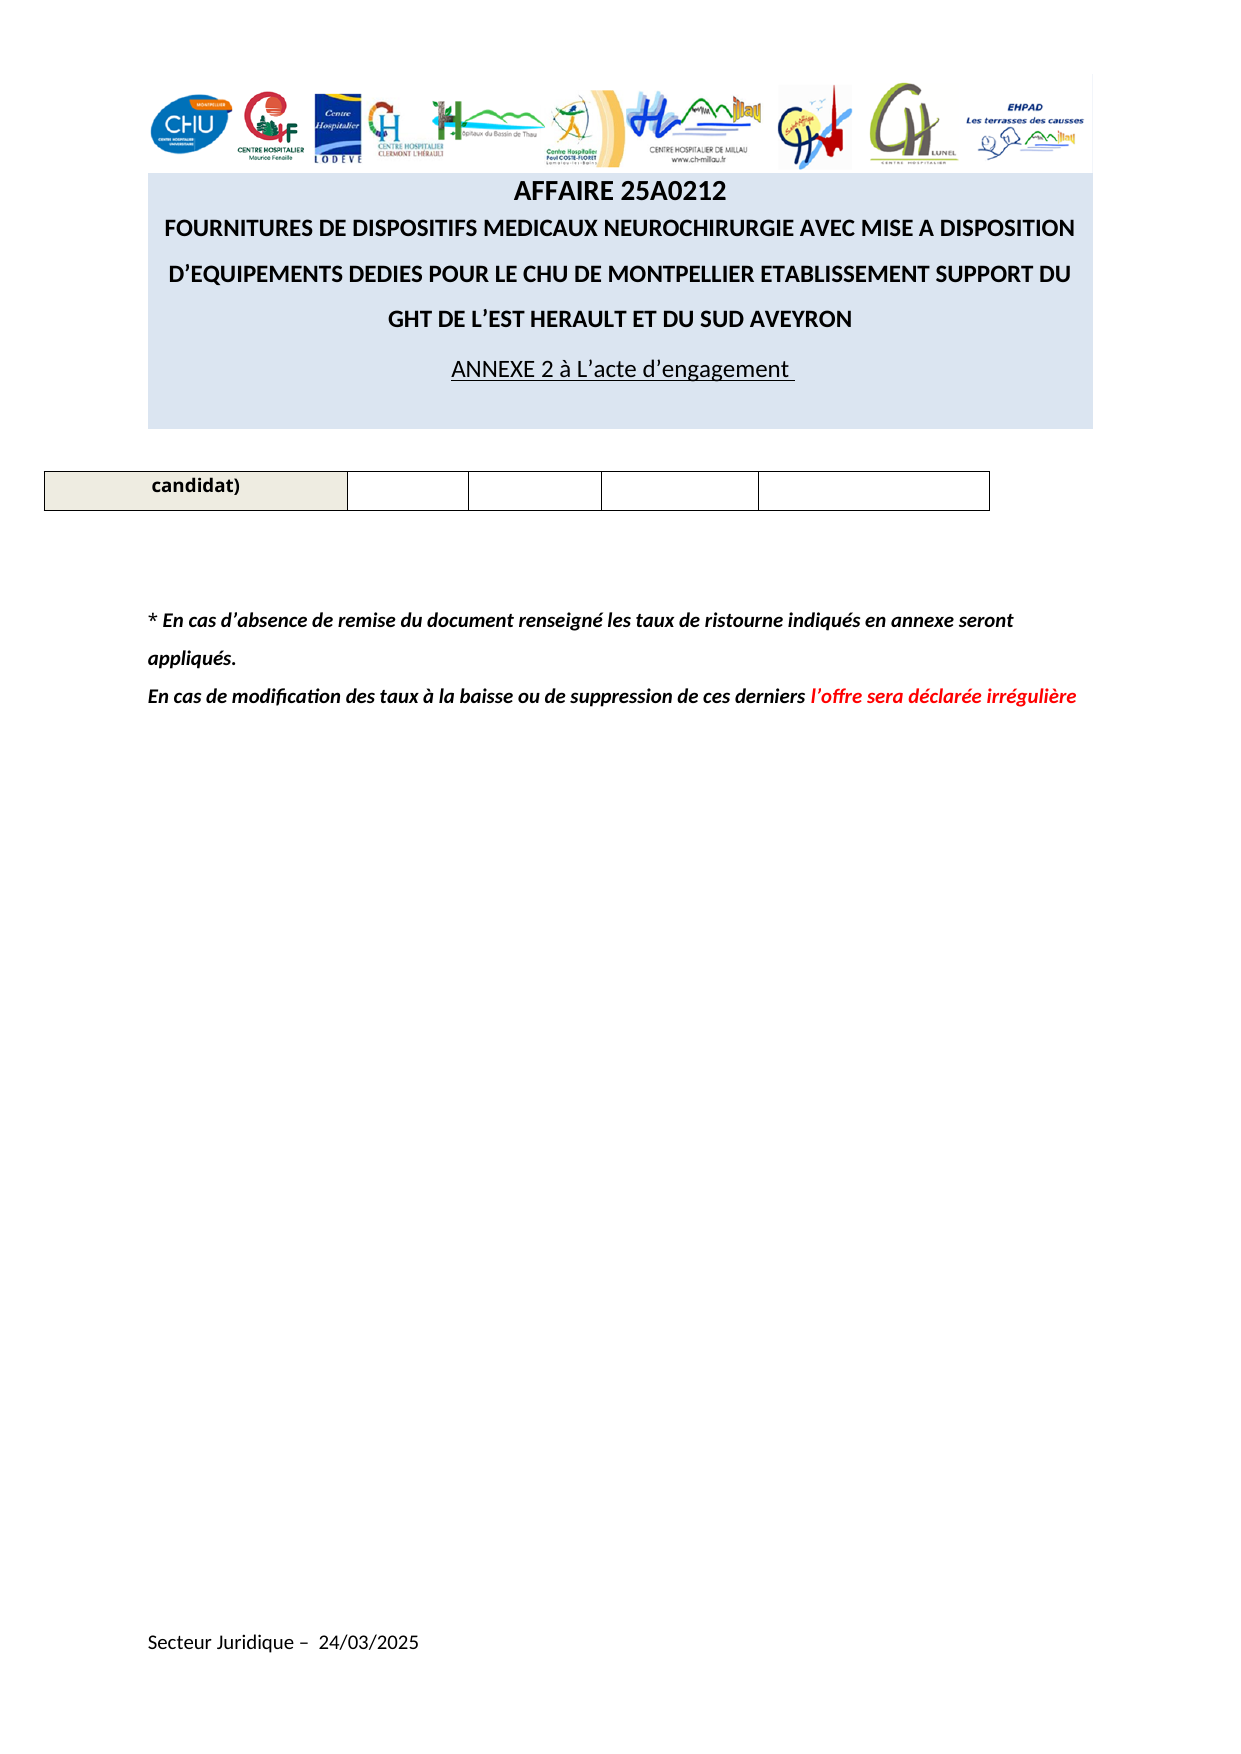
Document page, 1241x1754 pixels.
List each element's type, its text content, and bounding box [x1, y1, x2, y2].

text * En cas d’absence de remise du document renseigné les taux de ristourne indiqués en annexe seront appliqués. [148, 607, 1093, 671]
text En cas de modification des taux à la baisse ou de suppression de ces derniers l’offre sera déclarée irrégulière [148, 684, 1093, 709]
table_cell % de ristourne sur le CA accordé *(% proposé par le candidat) [45, 472, 347, 510]
table_cell [469, 472, 601, 510]
picture [147, 73, 1093, 173]
table_cell [602, 472, 758, 510]
table_cell [348, 472, 468, 510]
table_cell [759, 472, 989, 510]
